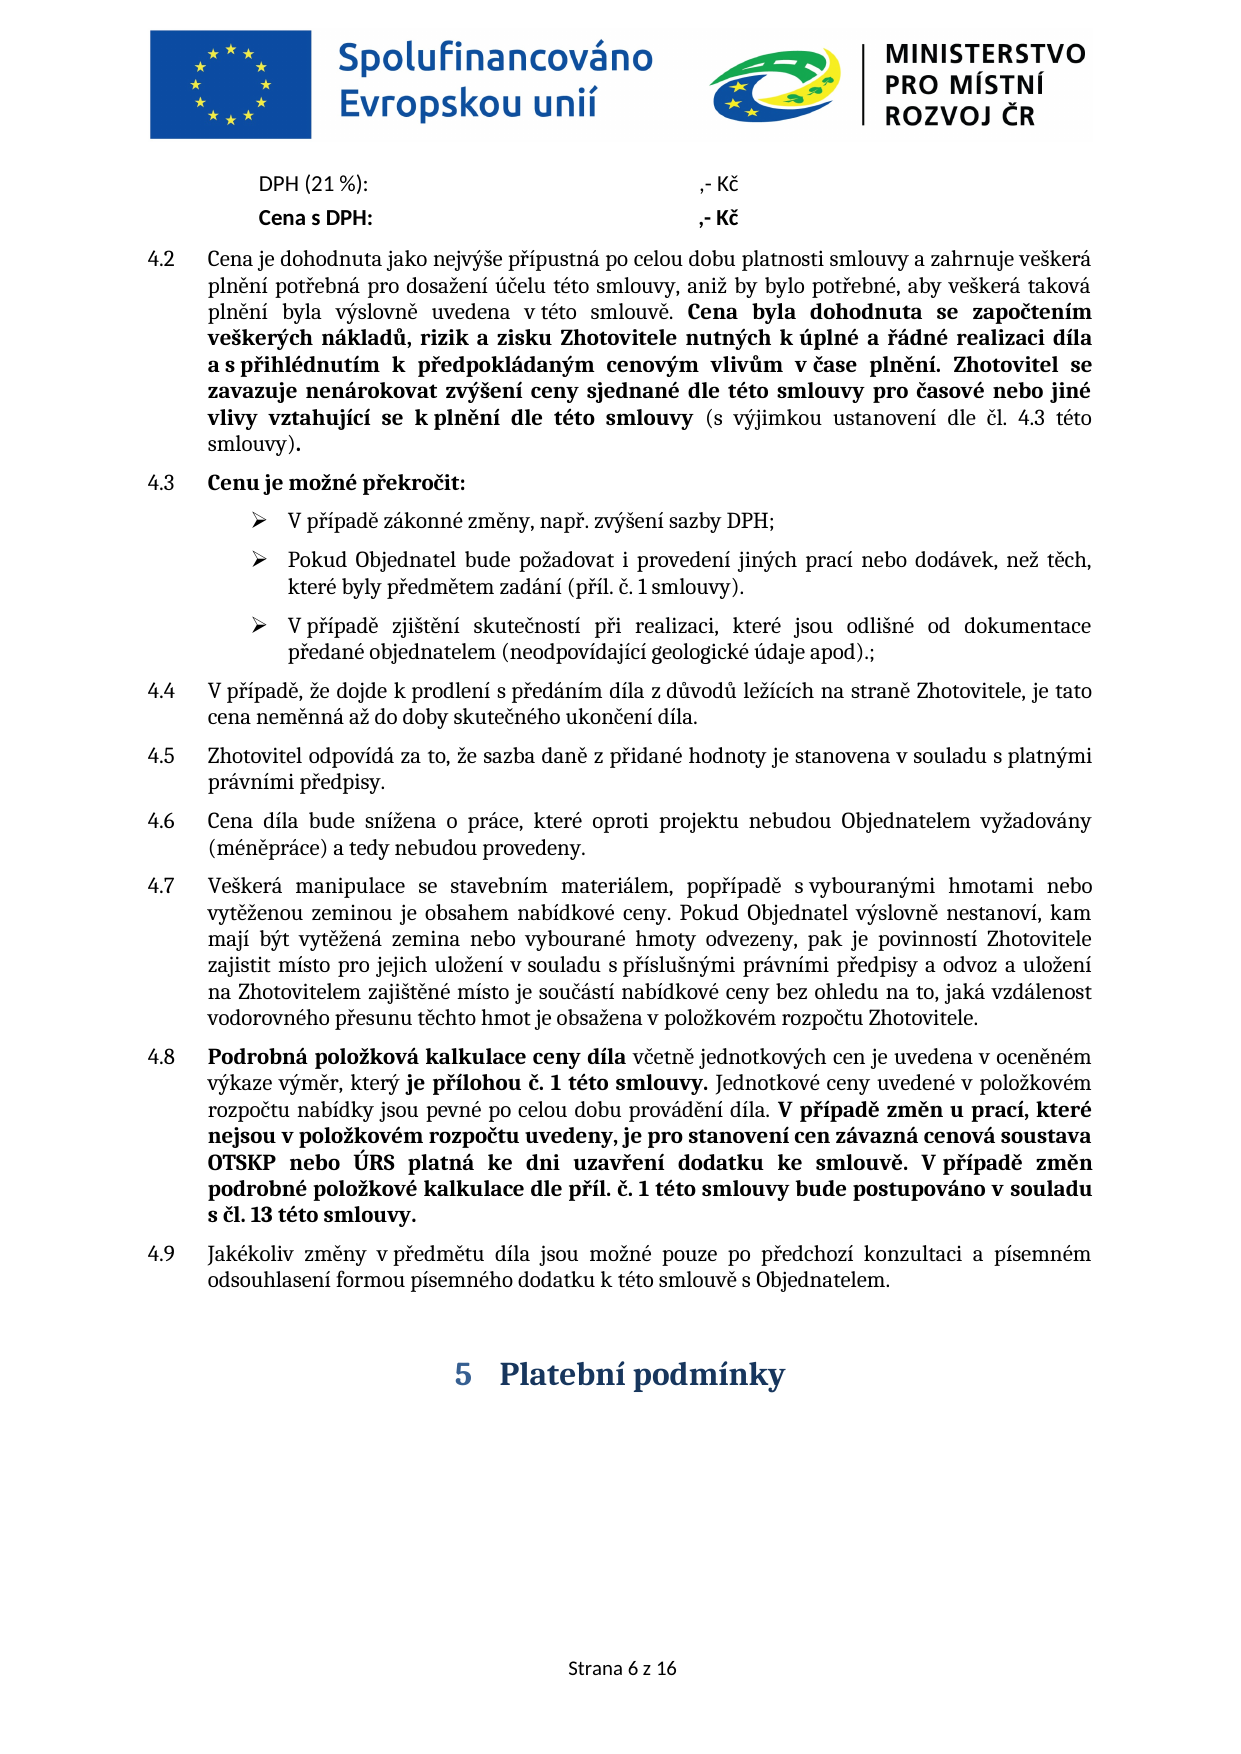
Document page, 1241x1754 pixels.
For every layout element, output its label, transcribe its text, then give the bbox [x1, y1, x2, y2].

picture [147, 28, 1093, 142]
subtitle V případě zákonné změny, např. zvýšení sazby DPH; [250, 508, 1093, 535]
subtitle Platební podmínky [148, 1355, 1093, 1393]
subtitle Podrobná položková kalkulace ceny díla včetně jednotkových cen je uvedena v oceněném výkaze výměr, který je přílohou č. 1 této smlouvy. Jednotkové ceny uvedené v položkovém rozpočtu nabídky jsou pevné po celou dobu provádění díla. V případě změn u prací, které nejsou v položkovém rozpočtu uvedeny, je pro stanovení cen závazná cenová soustava OTSKP nebo ÚRS platná ke dni uzavření dodatku ke smlouvě. V případě změn podrobné položkové kalkulace dle příl. č. 1 této smlouvy bude postupováno v souladu s čl. 13 této smlouvy. [148, 1044, 1093, 1228]
subtitle Cena je dohodnuta jako nejvýše přípustná po celou dobu platnosti smlouvy a zahrnuje veškerá plnění potřebná pro dosažení účelu této smlouvy, aniž by bylo potřebné, aby veškerá taková plnění byla výslovně uvedena v této smlouvě. Cena byla dohodnuta se započtením veškerých nákladů, rizik a zisku Zhotovitele nutných k úplné a řádné realizaci díla a s přihlédnutím k předpokládaným cenovým vlivům v čase plnění. Zhotovitel se zavazuje nenárokovat zvýšení ceny sjednané dle této smlouvy pro časové nebo jiné vlivy vztahující se k plnění dle této smlouvy (s výjimkou ustanovení dle čl. 4.3 této smlouvy). [148, 246, 1093, 457]
subtitle V případě, že dojde k prodlení s předáním díla z důvodů ležících na straně Zhotovitele, je tato cena neměnná až do doby skutečného ukončení díla. [148, 678, 1093, 730]
subtitle Cenu je možné překročit: [148, 469, 1093, 496]
table_cell Cena s DPH: [248, 200, 513, 234]
table_cell ,- Kč [513, 200, 749, 234]
subtitle Jakékoliv změny v předmětu díla jsou možné pouze po předchozí konzultaci a písemném odsouhlasení formou písemného dodatku k této smlouvě s Objednatelem. [148, 1241, 1093, 1293]
table_cell ,- Kč [513, 166, 749, 200]
subtitle Veškerá manipulace se stavebním materiálem, popřípadě s vybouranými hmotami nebo vytěženou zeminou je obsahem nabídkové ceny. Pokud Objednatel výslovně nestanoví, kam mají být vytěžená zemina nebo vybourané hmoty odvezeny, pak je povinností Zhotovitele zajistit místo pro jejich uložení v souladu s příslušnými právními předpisy a odvoz a uložení na Zhotovitelem zajištěné místo je součástí nabídkové ceny bez ohledu na to, jaká vzdálenost vodorovného přesunu těchto hmot je obsažena v položkovém rozpočtu Zhotovitele. [148, 873, 1093, 1031]
subtitle V případě zjištění skutečností při realizaci, které jsou odlišné od dokumentace předané objednatelem (neodpovídající geologické údaje apod).; [250, 612, 1093, 665]
subtitle Zhotovitel odpovídá za to, že sazba daně z přidané hodnoty je stanovena v souladu s platnými právními předpisy. [148, 743, 1093, 796]
table_cell DPH (21 %): [248, 166, 513, 200]
subtitle Pokud Objednatel bude požadovat i provedení jiných prací nebo dodávek, než těch, které byly předmětem zadání (příl. č. 1 smlouvy). [250, 547, 1093, 600]
subtitle Cena díla bude snížena o práce, které oproti projektu nebudou Objednatelem vyžadovány (méněpráce) a tedy nebudou provedeny. [148, 808, 1093, 861]
